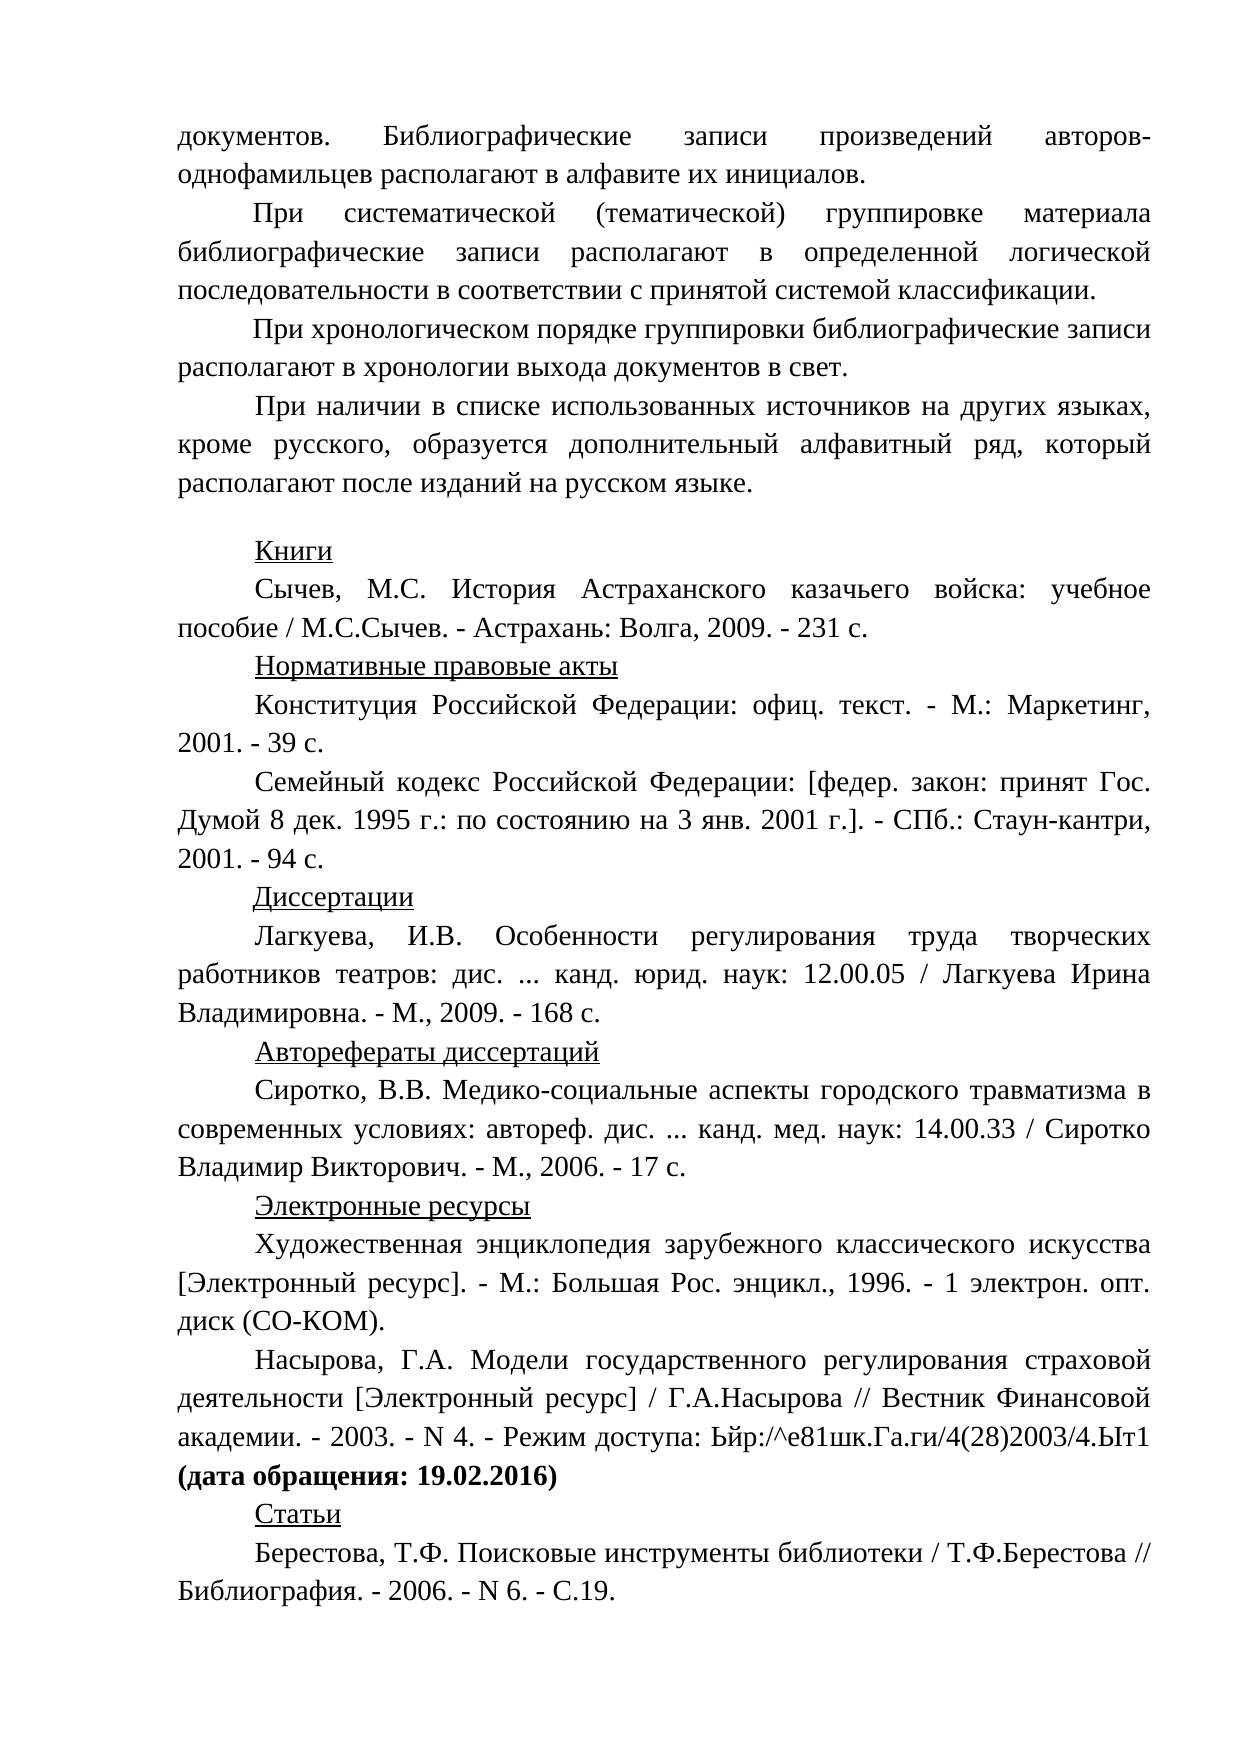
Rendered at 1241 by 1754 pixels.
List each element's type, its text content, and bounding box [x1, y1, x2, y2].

text Конституция Российской Федерации: офиц. текст. - М.: Маркетинг, 2001. - 39 с. [177, 687, 1152, 759]
text Сиротко, В.В. Медико-социальные аспекты городского травматизма в современных условиях: автореф. дис. ... канд. мед. наук: 14.00.33 / Сиротко Владимир Викторович. - М., 2006. - 17 с. [177, 1072, 1152, 1183]
text Диссертации [177, 879, 1152, 913]
text Электронные ресурсы [177, 1188, 1152, 1221]
text Авторефераты диссертаций [177, 1034, 1152, 1067]
text Лагкуева, И.В. Особенности регулирования труда творческих работников театров: дис. ... канд. юрид. наук: 12.00.05 / Лагкуева Ирина Владимировна. - М., 2009. - 168 с. [177, 918, 1152, 1029]
text При наличии в списке использованных источников на других языках, кроме русского, образуется дополнительный алфавитный ряд, который располагают после изданий на русском языке. [177, 388, 1152, 498]
text Семейный кодекс Российской Федерации: [федер. закон: принят Гос. Думой 8 дек. 1995 г.: по состоянию на 3 янв. 2001 г.]. - СПб.: Стаун-кантри, 2001. - 94 с. [177, 764, 1152, 874]
text Сычев, М.С. История Астраханского казачьего войска: учебное пособие / М.С.Сычев. - Астрахань: Волга, 2009. - 231 с. [177, 571, 1152, 643]
text Нормативные правовые акты [177, 648, 1152, 682]
text Книги [177, 533, 1152, 566]
text Насырова, Г.А. Модели государственного регулирования страховой деятельности [Электронный ресурс] / Г.А.Насырова // Вестник Финансовой академии. - 2003. - N 4. - Режим доступа: Ьйр:/^е81шк.Га.ги/4(28)2003/4.Ыт1 (дата обращения: 19.02.2016) [177, 1342, 1152, 1491]
text Статьи [177, 1496, 1152, 1530]
text При систематической (тематической) группировке материала библиографические записи располагают в определенной логической последовательности в соответствии с принятой системой классификации. [177, 195, 1152, 306]
text При хронологическом порядке группировки библиографические записи располагают в хронологии выхода документов в свет. [177, 311, 1152, 383]
text Художественная энциклопедия зарубежного классического искусства [Электронный ресурс]. - М.: Большая Рос. энцикл., 1996. - 1 электрон. опт. диск (СО-КОМ). [177, 1226, 1152, 1337]
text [177, 118, 1152, 190]
text Берестова, Т.Ф. Поисковые инструменты библиотеки / Т.Ф.Берестова // Библиография. - 2006. - N 6. - С.19. [177, 1535, 1152, 1607]
